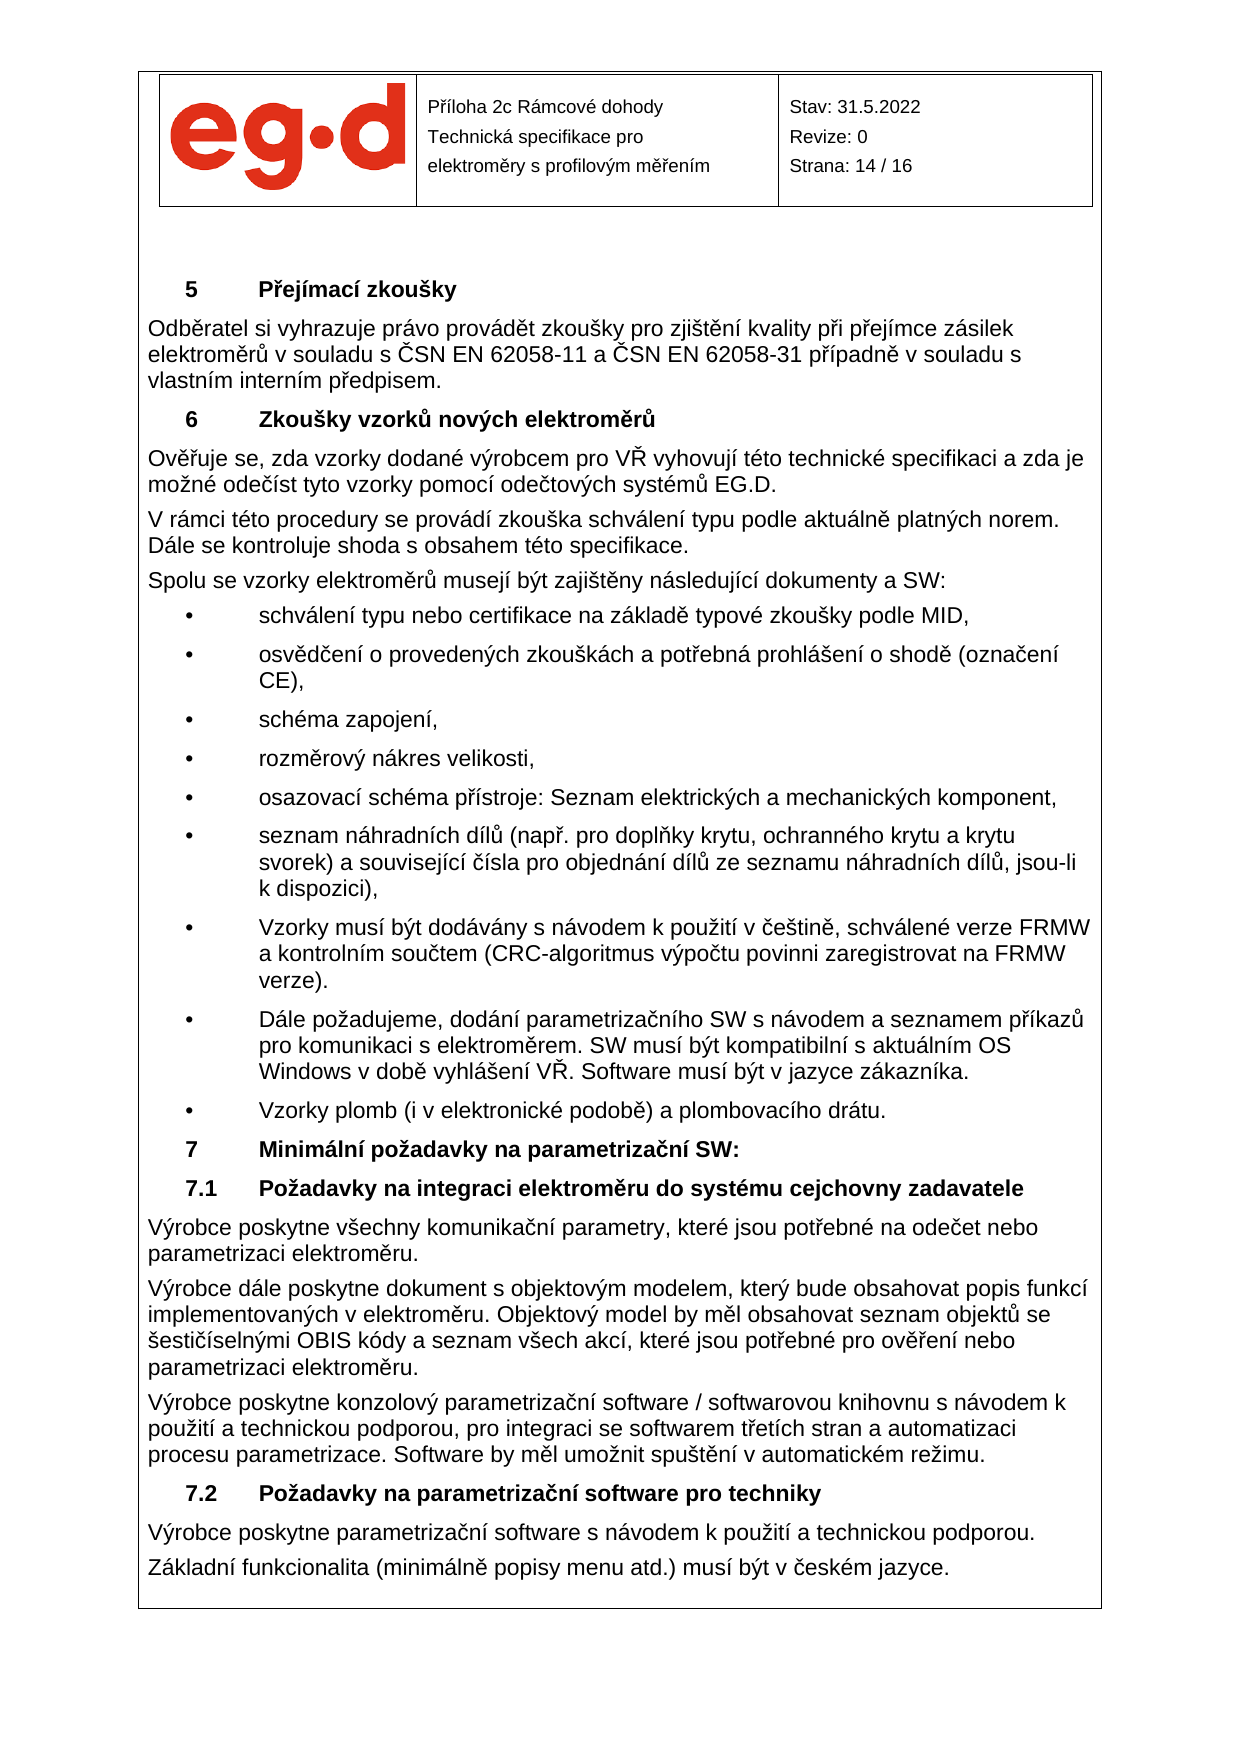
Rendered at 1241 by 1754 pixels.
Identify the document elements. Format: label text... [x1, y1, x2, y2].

list schválení typu nebo certifikace na základě typové zkoušky podle MID, [185, 602, 1093, 628]
subtitle Požadavky na parametrizační software pro techniky [185, 1480, 1093, 1506]
list seznam náhradních dílů (např. pro doplňky krytu, ochranného krytu a krytu svorek) a související čísla pro objednání dílů ze seznamu náhradních dílů, jsou-li k dispozici), [185, 822, 1093, 902]
picture [170, 83, 406, 190]
text Spolu se vzorky elektroměrů musejí být zajištěny následující dokumenty a SW: [148, 567, 1093, 593]
text V rámci této procedury se provádí zkouška schválení typu podle aktuálně platných norem. Dále se kontroluje shoda s obsahem této specifikace. [148, 506, 1093, 559]
text Odběratel si vyhrazuje právo provádět zkoušky pro zjištění kvality při přejímce zásilek elektroměrů v souladu s ČSN EN 62058-11 a ČSN EN 62058-31 případně v souladu s vlastním interním předpisem. [148, 315, 1093, 394]
text Základní funkcionalita (minimálně popisy menu atd.) musí být v českém jazyce. [148, 1554, 1093, 1580]
list Dále požadujeme, dodání parametrizačního SW s návodem a seznamem příkazů pro komunikaci s elektroměrem. SW musí být kompatibilní s aktuálním OS Windows v době vyhlášení VŘ. Software musí být v jazyce zákazníka. [185, 1006, 1093, 1085]
list osazovací schéma přístroje: Seznam elektrických a mechanických komponent, [185, 784, 1093, 810]
text Výrobce dále poskytne dokument s objektovým modelem, který bude obsahovat popis funkcí implementovaných v elektroměru. Objektový model by měl obsahovat seznam objektů se šestičíselnými OBIS kódy a seznam všech akcí, které jsou potřebné pro ověření nebo parametrizaci elektroměru. [148, 1275, 1093, 1380]
list rozměrový nákres velikosti, [185, 745, 1093, 771]
list osvědčení o provedených zkouškách a potřebná prohlášení o shodě (označení CE), [185, 641, 1093, 693]
text Výrobce poskytne konzolový parametrizační software / softwarovou knihovnu s návodem k použití a technickou podporou, pro integraci se softwarem třetích stran a automatizaci procesu parametrizace. Software by měl umožnit spuštění v automatickém režimu. [148, 1388, 1093, 1468]
text Výrobce poskytne parametrizační software s návodem k použití a technickou podporou. [148, 1519, 1093, 1545]
subtitle Přejímací zkoušky [185, 276, 1093, 302]
text Výrobce poskytne všechny komunikační parametry, které jsou potřebné na odečet nebo parametrizaci elektroměru. [148, 1214, 1093, 1266]
list Vzorky plomb (i v elektronické podobě) a plombovacího drátu. [185, 1097, 1093, 1123]
text Ověřuje se, zda vzorky dodané výrobcem pro VŘ vyhovují této technické specifikaci a zda je možné odečíst tyto vzorky pomocí odečtových systémů EG.D. [148, 445, 1093, 498]
subtitle Minimální požadavky na parametrizační SW: [185, 1136, 1093, 1162]
list Vzorky musí být dodávány s návodem k použití v češtině, schválené verze FRMW a kontrolním součtem (CRC-algoritmus výpočtu povinni zaregistrovat na FRMW verze). [185, 914, 1093, 993]
subtitle Zkoušky vzorků nových elektroměrů [185, 406, 1093, 433]
list schéma zapojení, [185, 706, 1093, 732]
subtitle Požadavky na integraci elektroměru do systému cejchovny zadavatele [185, 1175, 1093, 1201]
